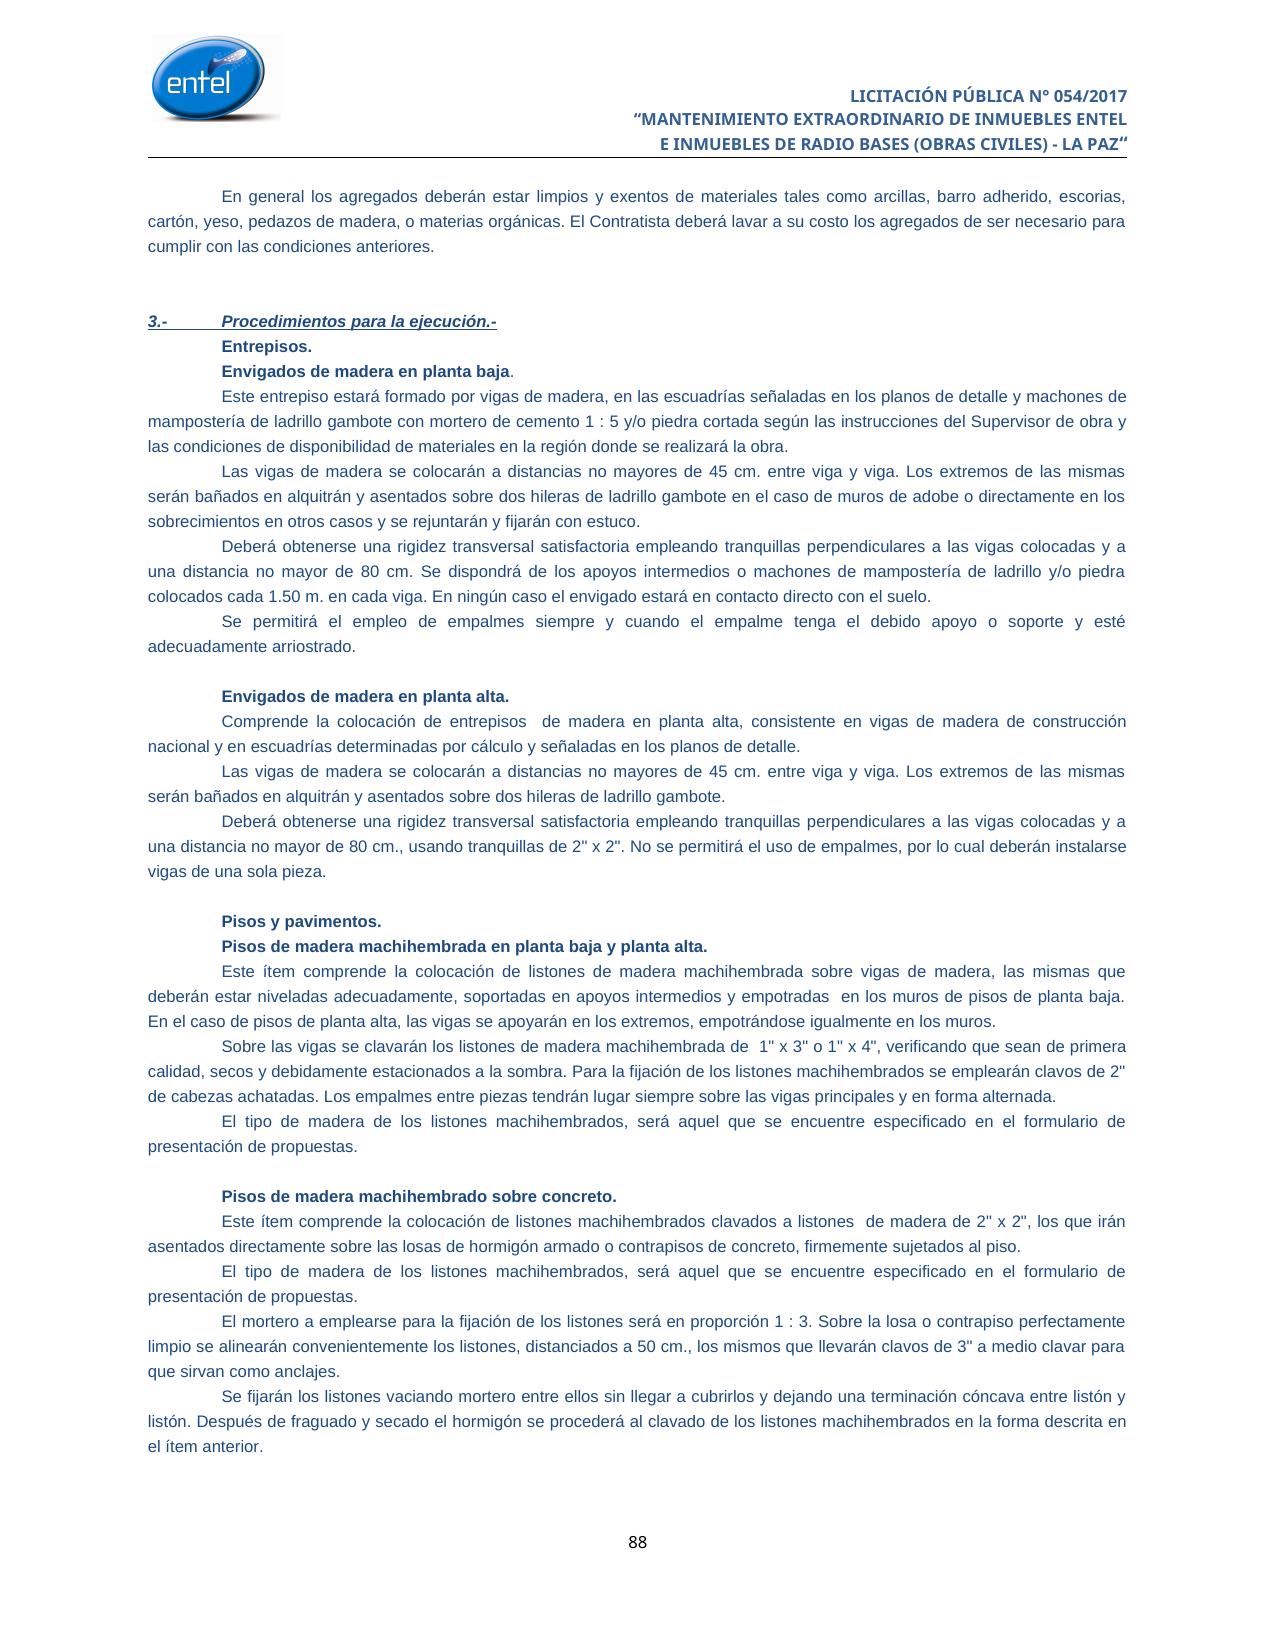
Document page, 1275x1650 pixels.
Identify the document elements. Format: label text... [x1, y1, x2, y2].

text Pisos de madera machihembrada en planta baja y planta alta. [148, 931, 1127, 956]
text Este entrepiso estará formado por vigas de madera, en las escuadrías señaladas en los planos de detalle y machones de mampostería de ladrillo gambote con mortero de cemento 1 : 5 y/o piedra cortada según las instrucciones del Supervisor de obra y las condiciones de disponibilidad de materiales en la región donde se realizará la obra. [148, 381, 1127, 456]
text Deberá obtenerse una rigidez transversal satisfactoria empleando tranquillas perpendiculares a las vigas colocadas y a una distancia no mayor de ., usando tranquillas de 2" x 2". No se permitirá el uso de empalmes, por lo cual deberán instalarse vigas de una sola pieza. [148, 806, 1127, 881]
text Este ítem comprende la colocación de listones machihembrados clavados a listones de madera de 2" x 2", los que irán asentados directamente sobre las losas de hormigón armado o contrapisos de concreto, firmemente sujetados al piso. [148, 1206, 1127, 1256]
text Deberá obtenerse una rigidez transversal satisfactoria empleando tranquillas perpendiculares a las vigas colocadas y a una distancia no mayor de . Se dispondrá de los apoyos intermedios o machones de mampostería de ladrillo y/o piedra colocados cada . en cada viga. En ningún caso el envigado estará en contacto directo con el suelo. [148, 531, 1127, 606]
text El tipo de madera de los listones machihembrados, será aquel que se encuentre especificado en el formulario de presentación de propuestas. [148, 1256, 1127, 1306]
text Sobre las vigas se clavarán los listones de madera machihembrada de 1" x 3" o 1" x 4", verificando que sean de primera calidad, secos y debidamente estacionados a la sombra. Para la fijación de los listones machihembrados se emplearán clavos de 2" de cabezas achatadas. Los empalmes entre piezas tendrán lugar siempre sobre las vigas principales y en forma alternada. [148, 1031, 1127, 1106]
text Envigados de madera en planta alta. [148, 681, 1127, 706]
text El mortero a emplearse para la fijación de los listones será en proporción 1 : 3. Sobre la losa o contrapiso perfectamente limpio se alinearán convenientemente los listones, distanciados a ., los mismos que llevarán clavos de 3" a medio clavar para que sirvan como anclajes. [148, 1306, 1127, 1381]
text Comprende la colocación de entrepisos de madera en planta alta, consistente en vigas de madera de construcción nacional y en escuadrías determinadas por cálculo y señaladas en los planos de detalle. [148, 706, 1127, 756]
picture [151, 34, 282, 122]
text Pisos de madera machihembrado sobre concreto. [148, 1181, 1127, 1206]
text Entrepisos. [148, 331, 1127, 356]
text Pisos y pavimentos. [148, 906, 1127, 931]
text El tipo de madera de los listones machihembrados, será aquel que se encuentre especificado en el formulario de presentación de propuestas. [148, 1106, 1127, 1156]
text Las vigas de madera se colocarán a distancias no mayores de . entre viga y viga. Los extremos de las mismas serán bañados en alquitrán y asentados sobre dos hileras de ladrillo gambote. [148, 756, 1127, 806]
text En general los agregados deberán estar limpios y exentos de materiales tales como arcillas, barro adherido, escorias, cartón, yeso, pedazos de madera, o materias orgánicas. El Contratista deberá lavar a su costo los agregados de ser necesario para cumplir con las condiciones anteriores. [148, 181, 1127, 256]
text Envigados de madera en planta baja. [148, 356, 1127, 381]
text Este ítem comprende la colocación de listones de madera machihembrada sobre vigas de madera, las mismas que deberán estar niveladas adecuadamente, soportadas en apoyos intermedios y empotradas en los muros de pisos de planta baja. En el caso de pisos de planta alta, las vigas se apoyarán en los extremos, empotrándose igualmente en los muros. [148, 956, 1127, 1031]
text Se permitirá el empleo de empalmes siempre y cuando el empalme tenga el debido apoyo o soporte y esté adecuadamente arriostrado. [148, 606, 1127, 656]
text 3.- Procedimientos para la ejecución.- [148, 306, 1127, 331]
text Las vigas de madera se colocarán a distancias no mayores de . entre viga y viga. Los extremos de las mismas serán bañados en alquitrán y asentados sobre dos hileras de ladrillo gambote en el caso de muros de adobe o directamente en los sobrecimientos en otros casos y se rejuntarán y fijarán con estuco. [148, 456, 1127, 531]
text Se fijarán los listones vaciando mortero entre ellos sin llegar a cubrirlos y dejando una terminación cóncava entre listón y listón. Después de fraguado y secado el hormigón se procederá al clavado de los listones machihembrados en la forma descrita en el ítem anterior. [148, 1381, 1127, 1456]
